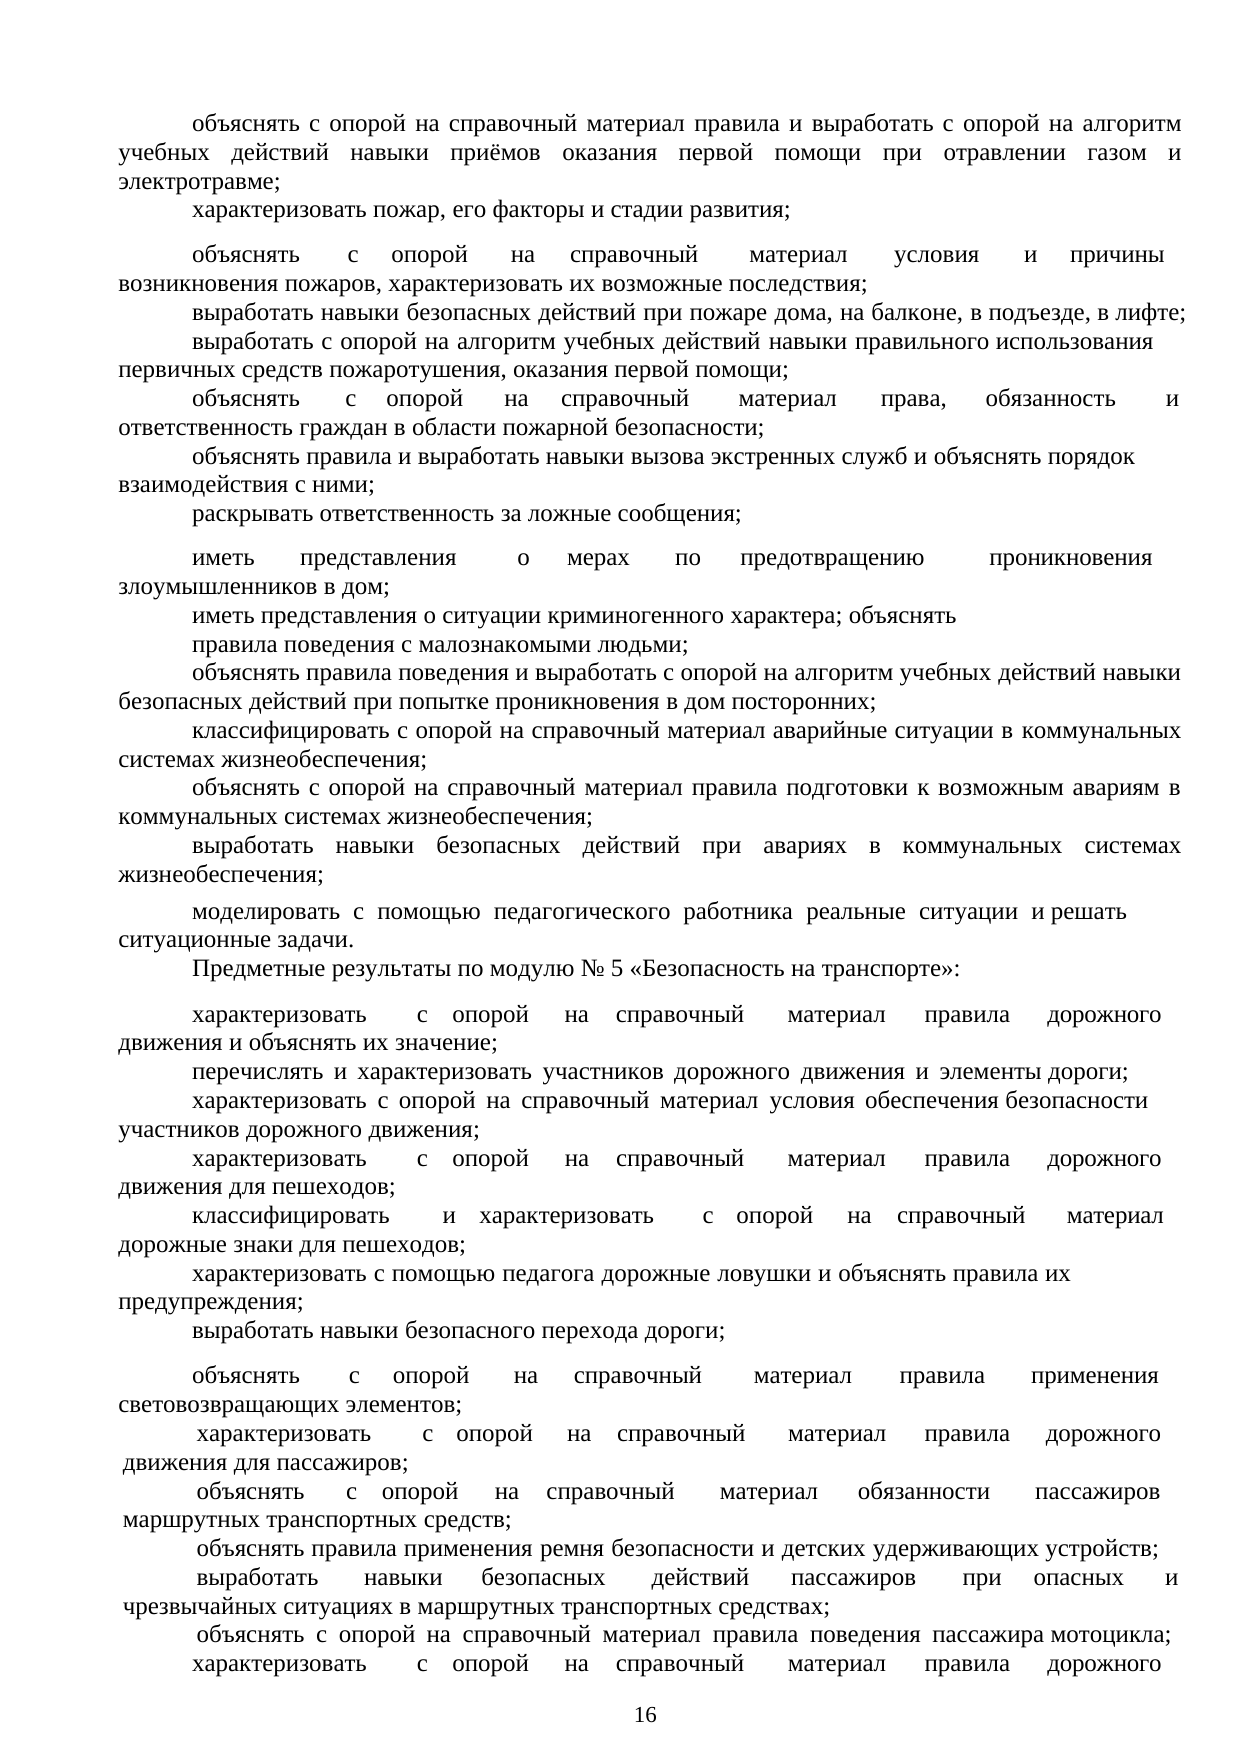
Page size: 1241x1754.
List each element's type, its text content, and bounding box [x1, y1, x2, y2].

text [118, 1648, 1181, 1677]
text классифицировать и характеризовать с опорой на справочный материал дорожные знаки для пешеходов; [118, 1200, 1181, 1258]
text объяснять с опорой на справочный материал правила и выработать с опорой на алгоритм учебных действий навыки приёмов оказания первой помощи при отравлении газом и электротравме; [118, 108, 1182, 194]
text выработать навыки безопасных действий пассажиров при опасных и чрезвычайных ситуациях в маршрутных транспортных средствах; [123, 1562, 1181, 1619]
text объяснять с опорой на справочный материал правила применения световозвращающих элементов; [118, 1361, 1181, 1418]
text объяснять с опорой на справочный материал правила поведения пассажира мотоцикла; [123, 1619, 1201, 1648]
text объяснять с опорой на справочный материал правила подготовки к возможным авариям в коммунальных системах жизнеобеспечения; [118, 772, 1181, 830]
text характеризовать с опорой на справочный материал правила дорожного движения для пешеходов; [118, 1143, 1181, 1200]
text иметь представления о ситуации криминогенного характера; объяснять правила поведения с малознакомыми людьми; [192, 600, 1038, 657]
text перечислять и характеризовать участников дорожного движения и элементы дороги; [118, 1056, 1201, 1085]
text объяснять с опорой на справочный материал условия и причины возникновения пожаров, характеризовать их возможные последствия; [118, 239, 1181, 297]
text объяснять правила и выработать навыки вызова экстренных служб и объяснять порядок взаимодействия с ними; [118, 441, 1201, 498]
text характеризовать с опорой на справочный материал условия обеспечения безопасности участников дорожного движения; [118, 1085, 1201, 1142]
text характеризовать с помощью педагога дорожные ловушки и объяснять правила их предупреждения; [118, 1258, 1201, 1315]
text иметь представления о мерах по предотвращению проникновения злоумышленников в дом; [118, 542, 1181, 600]
text классифицировать с опорой на справочный материал аварийные ситуации в коммунальных системах жизнеобеспечения; [118, 715, 1181, 772]
text раскрывать ответственность за ложные сообщения; [192, 498, 1201, 527]
text объяснять с опорой на справочный материал права, обязанность и ответственность граждан в области пожарной безопасности; [118, 383, 1181, 441]
text объяснять правила поведения и выработать с опорой на алгоритм учебных действий навыки безопасных действий при попытке проникновения в дом посторонних; [118, 657, 1181, 715]
text характеризовать пожар, его факторы и стадии развития; [192, 194, 1201, 223]
text объяснять правила применения ремня безопасности и детских удерживающих устройств; [123, 1533, 1201, 1562]
text выработать навыки безопасных действий при пожаре дома, на балконе, в подъезде, в лифте; [118, 297, 1201, 326]
text характеризовать с опорой на справочный материал правила дорожного движения и объяснять их значение; [118, 999, 1181, 1056]
text характеризовать с опорой на справочный материал правила дорожного движения для пассажиров; [123, 1418, 1181, 1476]
text Предметные результаты по модулю № 5 «Безопасность на транспорте»: [192, 953, 1201, 982]
text выработать навыки безопасного перехода дороги; [192, 1315, 1201, 1344]
text выработать с опорой на алгоритм учебных действий навыки правильного использования первичных средств пожаротушения, оказания первой помощи; [118, 326, 1201, 383]
text моделировать с помощью педагогического работника реальные ситуации и решать ситуационные задачи. [118, 896, 1201, 953]
text выработать навыки безопасных действий при авариях в коммунальных системах жизнеобеспечения; [118, 830, 1181, 887]
text объяснять с опорой на справочный материал обязанности пассажиров маршрутных транспортных средств; [123, 1476, 1181, 1533]
